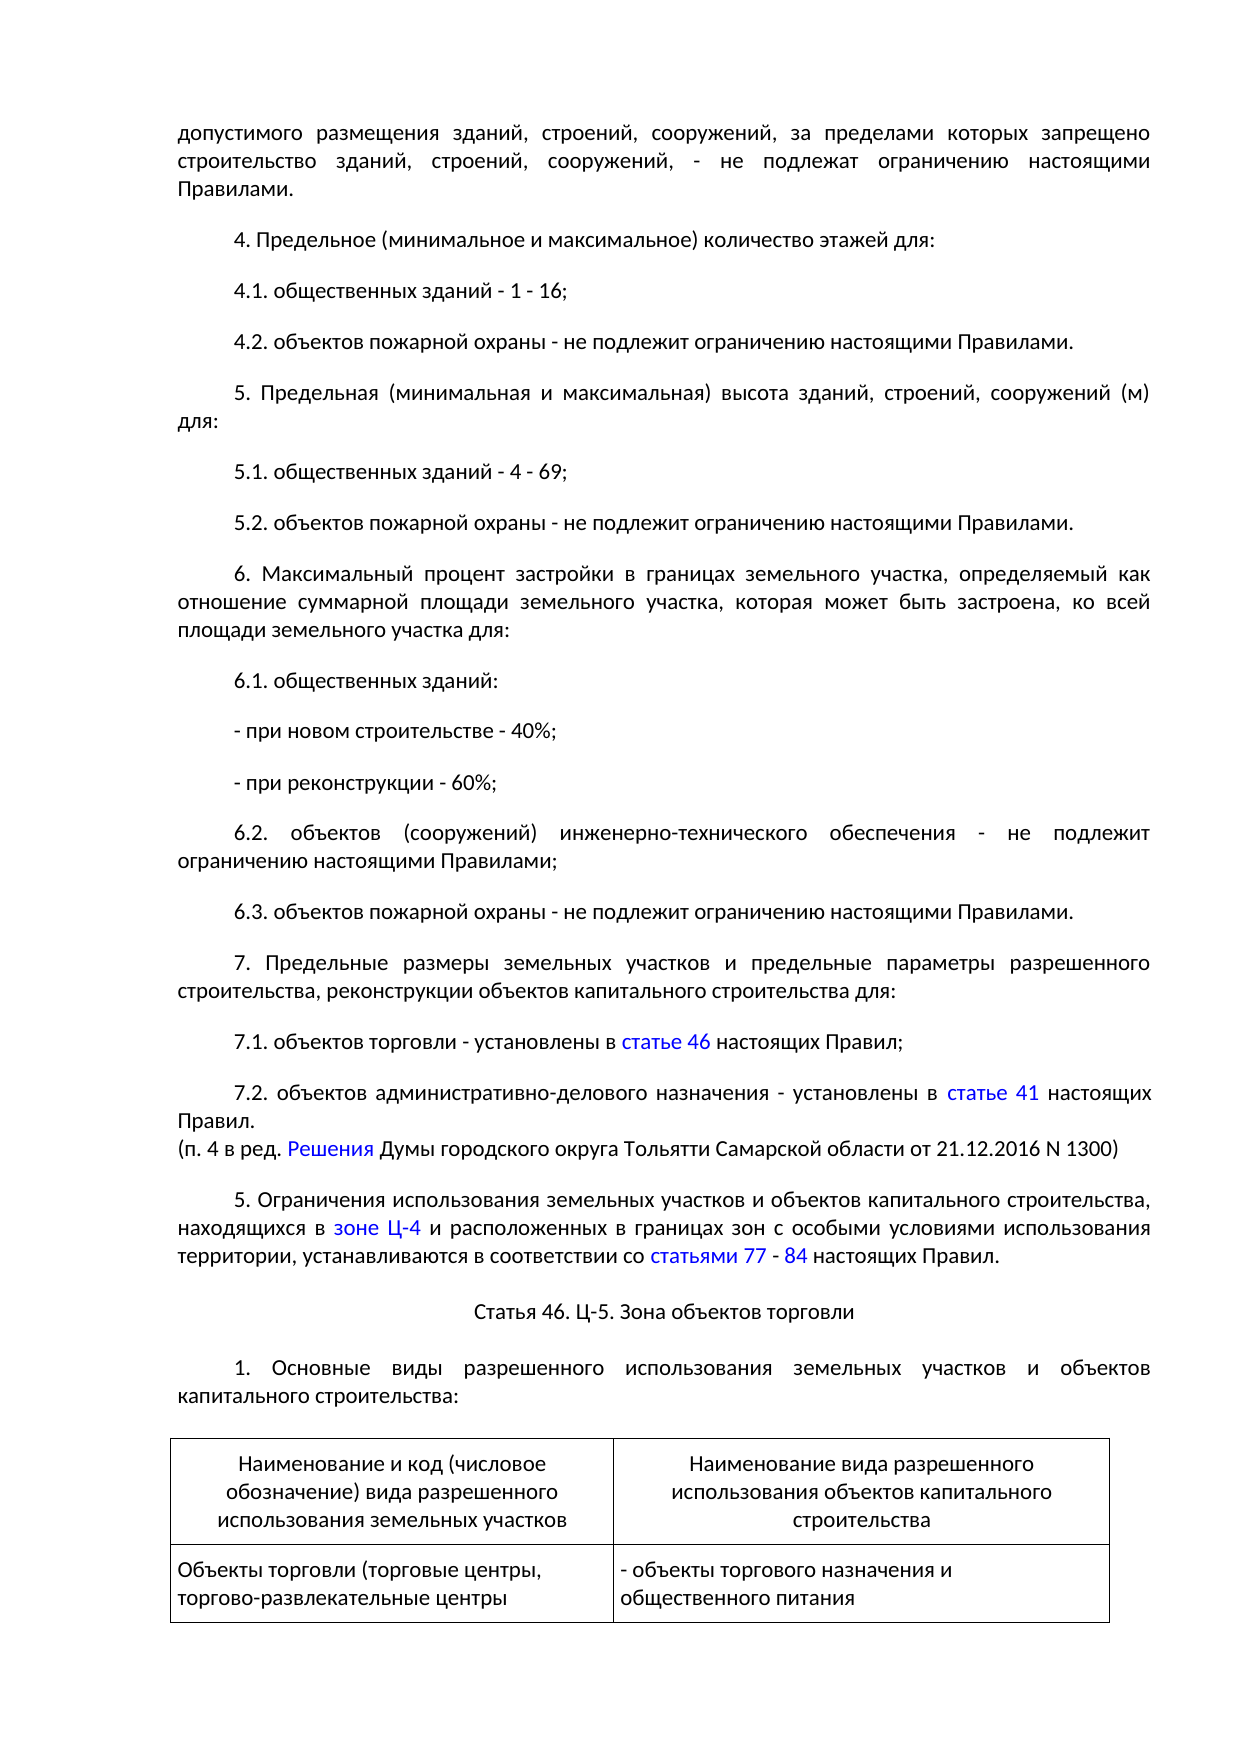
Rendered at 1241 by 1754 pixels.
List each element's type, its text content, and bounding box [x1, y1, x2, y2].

text (п. 4 в ред. Решения Думы городского округа Тольятти Самарской области от 21.12.2016 N 1300) [177, 1134, 1152, 1162]
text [177, 118, 1152, 202]
text 7. Предельные размеры земельных участков и предельные параметры разрешенного строительства, реконструкции объектов капитального строительства для: [177, 948, 1152, 1004]
text 1. Основные виды разрешенного использования земельных участков и объектов капитального строительства: [177, 1353, 1152, 1409]
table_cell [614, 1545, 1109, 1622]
text 5.2. объектов пожарной охраны - не подлежит ограничению настоящими Правилами. [177, 508, 1152, 536]
text 6. Максимальный процент застройки в границах земельного участка, определяемый как отношение суммарной площади земельного участка, которая может быть застроена, ко всей площади земельного участка для: [177, 559, 1152, 643]
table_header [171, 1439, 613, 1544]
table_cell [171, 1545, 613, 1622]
text 7.1. объектов торговли - установлены в статье 46 настоящих Правил; [177, 1027, 1152, 1055]
text 4. Предельное (минимальное и максимальное) количество этажей для: [177, 225, 1152, 253]
text Статья 46. Ц-5. Зона объектов торговли [177, 1297, 1152, 1325]
text 7.2. объектов административно-делового назначения - установлены в статье 41 настоящих Правил. [177, 1078, 1152, 1134]
text 5. Ограничения использования земельных участков и объектов капитального строительства, находящихся в зоне Ц-4 и расположенных в границах зон с особыми условиями использования территории, устанавливаются в соответствии со статьями 77 - 84 настоящих Правил. [177, 1185, 1152, 1269]
text 5. Предельная (минимальная и максимальная) высота зданий, строений, сооружений (м) для: [177, 378, 1152, 434]
text 6.2. объектов (сооружений) инженерно-технического обеспечения - не подлежит ограничению настоящими Правилами; [177, 818, 1152, 874]
text - при реконструкции - 60%; [177, 768, 1152, 796]
text - при новом строительстве - 40%; [177, 717, 1152, 745]
text 6.1. общественных зданий: [177, 666, 1152, 694]
text 6.3. объектов пожарной охраны - не подлежит ограничению настоящими Правилами. [177, 897, 1152, 926]
text 4.1. общественных зданий - 1 - 16; [177, 276, 1152, 304]
text 5.1. общественных зданий - 4 - 69; [177, 457, 1152, 485]
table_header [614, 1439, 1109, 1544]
text 4.2. объектов пожарной охраны - не подлежит ограничению настоящими Правилами. [177, 327, 1152, 355]
